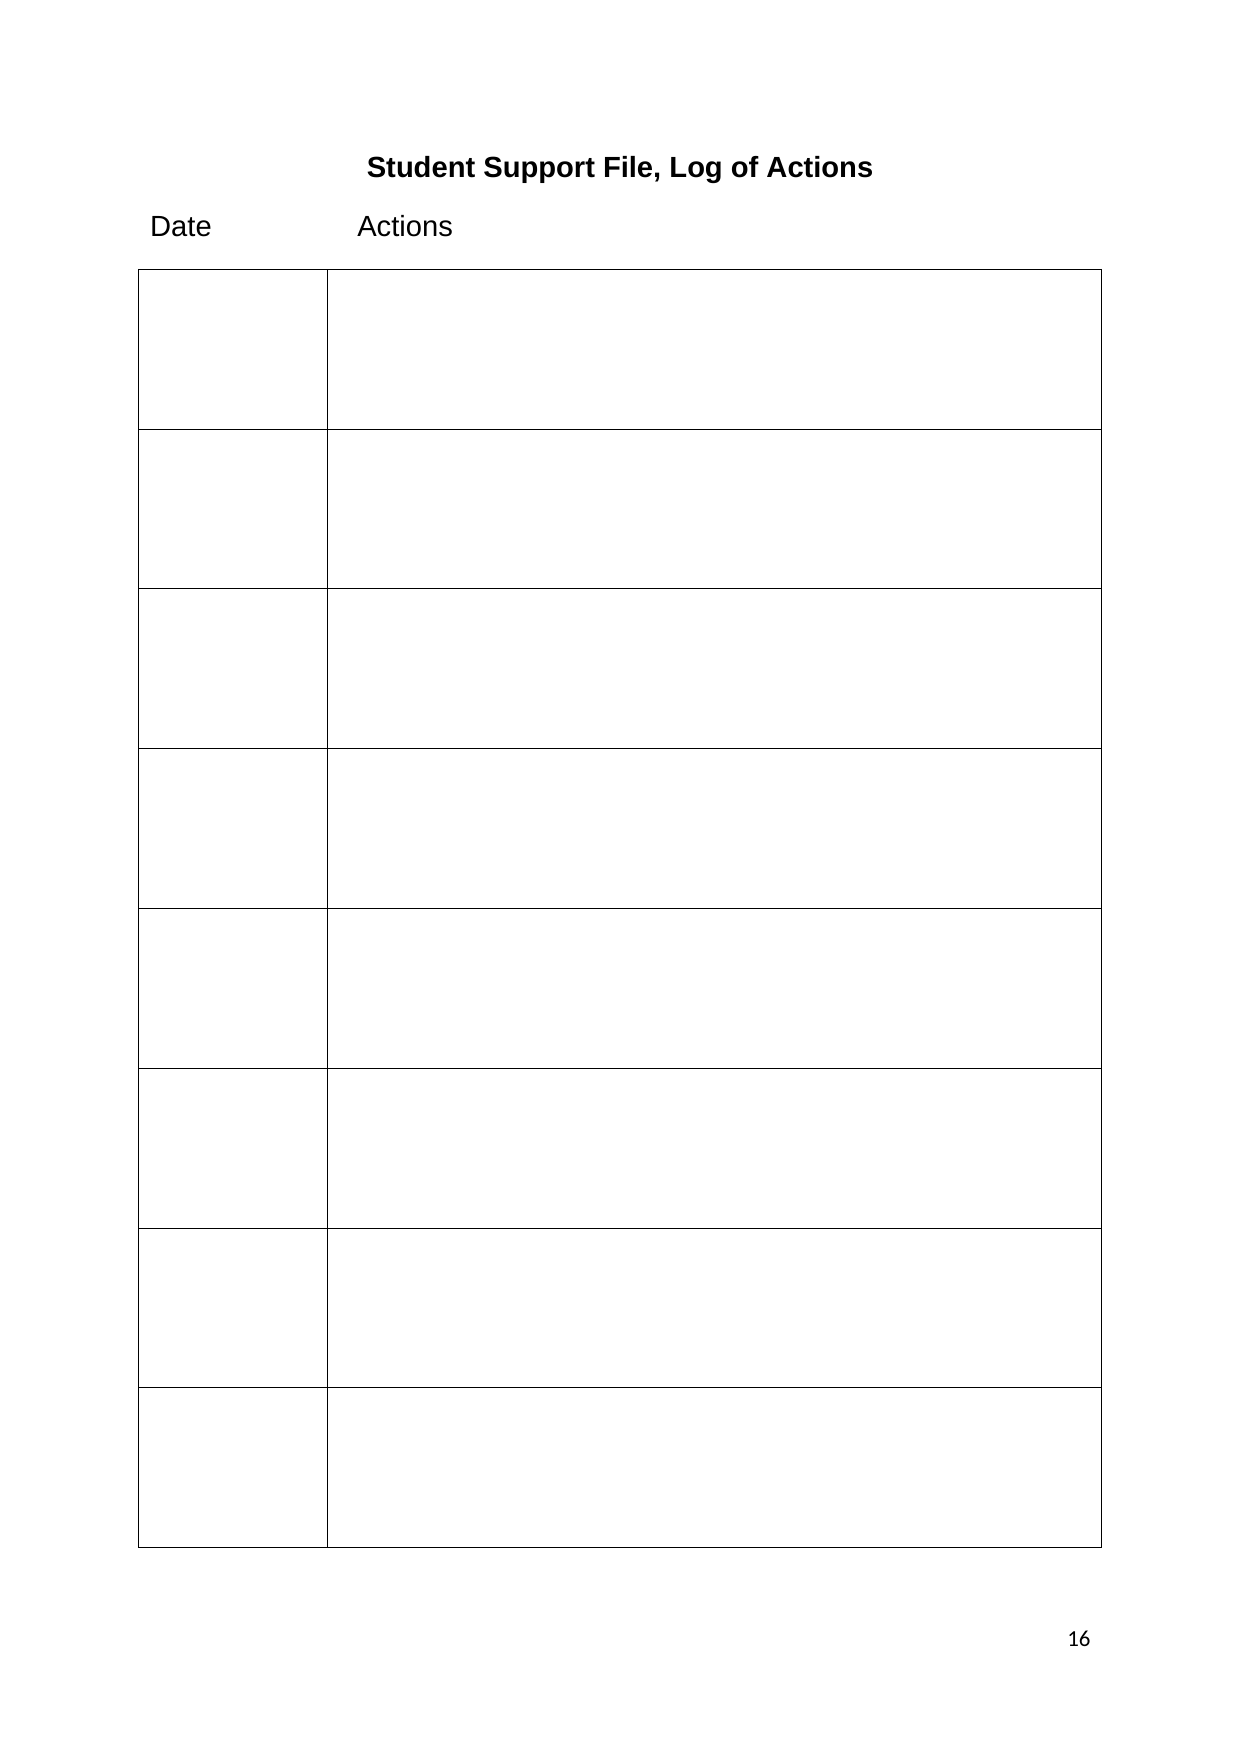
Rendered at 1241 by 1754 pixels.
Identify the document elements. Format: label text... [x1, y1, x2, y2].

table_cell [139, 1069, 327, 1227]
table_header [139, 270, 327, 428]
text Student Support File, Log of Actions [150, 150, 1090, 183]
table_cell [139, 909, 327, 1068]
table_cell [139, 430, 327, 588]
table_header [328, 270, 1101, 428]
table_cell [328, 909, 1101, 1068]
table_cell [328, 749, 1101, 908]
table_cell [328, 430, 1101, 588]
table_cell [328, 1069, 1101, 1227]
table_cell [139, 1229, 327, 1387]
table_cell [139, 1388, 327, 1547]
table_cell [139, 589, 327, 748]
text Date Actions [150, 209, 1090, 243]
table_cell [328, 1388, 1101, 1547]
table_cell [139, 749, 327, 908]
table_cell [328, 1229, 1101, 1387]
table_cell [328, 589, 1101, 748]
